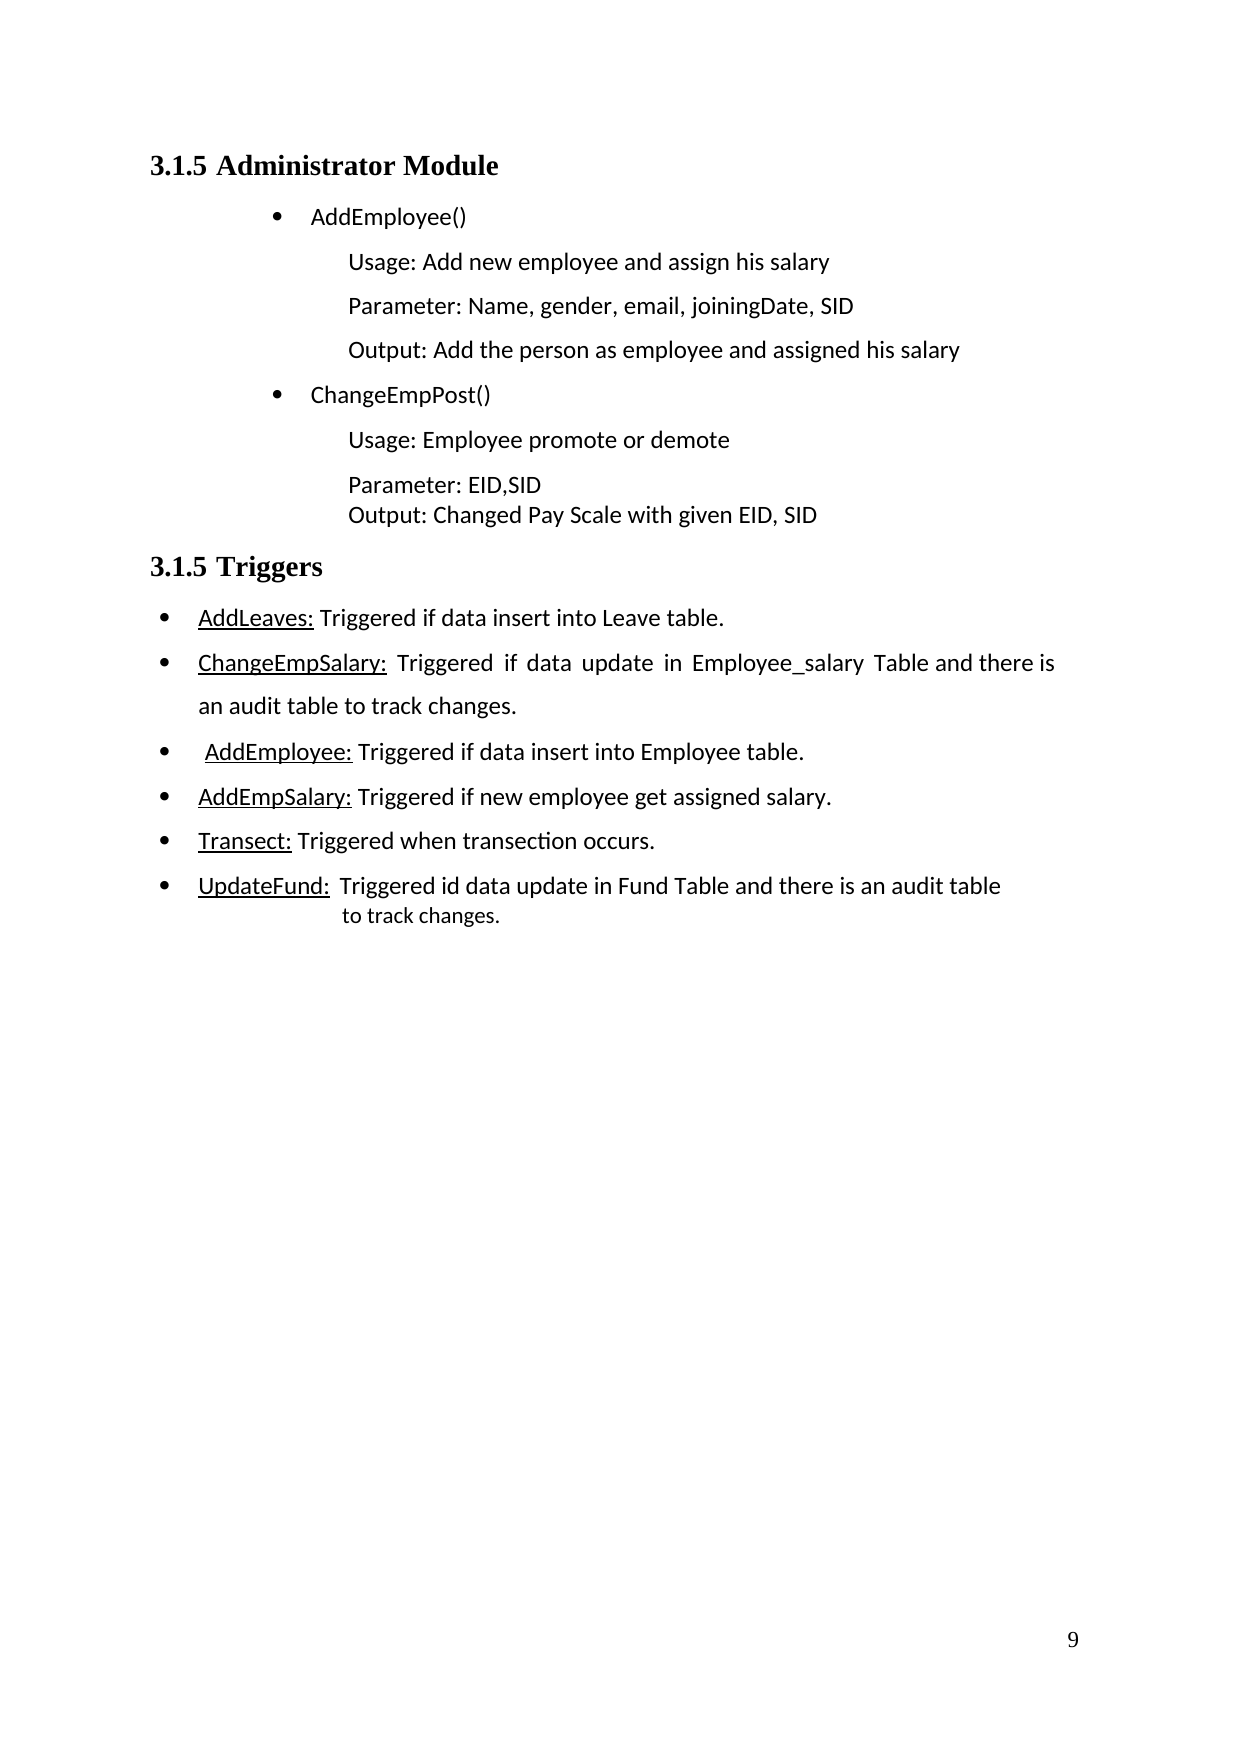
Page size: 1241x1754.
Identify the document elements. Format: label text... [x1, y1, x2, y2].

list ChangeEmpSalary: Triggered if data update in Employee_salary Table and there is an audit table to track changes. [160, 647, 1058, 721]
list AddEmployee: Triggered if data insert into Employee table. [160, 736, 1109, 766]
list UpdateFund: Triggered id data update in Fund Table and there is an audit table [160, 870, 1109, 901]
text Usage: Add new employee and assign his salary Parameter: Name, gender, email, joiningDate, SID [348, 246, 933, 321]
list AddEmpSalary: Triggered if new employee get assigned salary. [160, 781, 1109, 811]
text Output: Add the person as employee and assigned his salary [348, 335, 1109, 365]
text Output: Changed Pay Scale with given EID, SID [348, 499, 1109, 530]
list Transect: Triggered when transection occurs. [160, 825, 1109, 856]
list ChangeEmpPost() [273, 379, 1109, 410]
list AddEmployee() [273, 201, 1109, 231]
text to track changes. [342, 901, 1109, 929]
subtitle Triggers [150, 549, 1109, 582]
list AddLeaves: Triggered if data insert into Leave table. [160, 602, 1109, 632]
text Usage: Employee promote or demote Parameter: EID,SID [348, 410, 732, 499]
subtitle Administrator Module [150, 148, 1109, 182]
